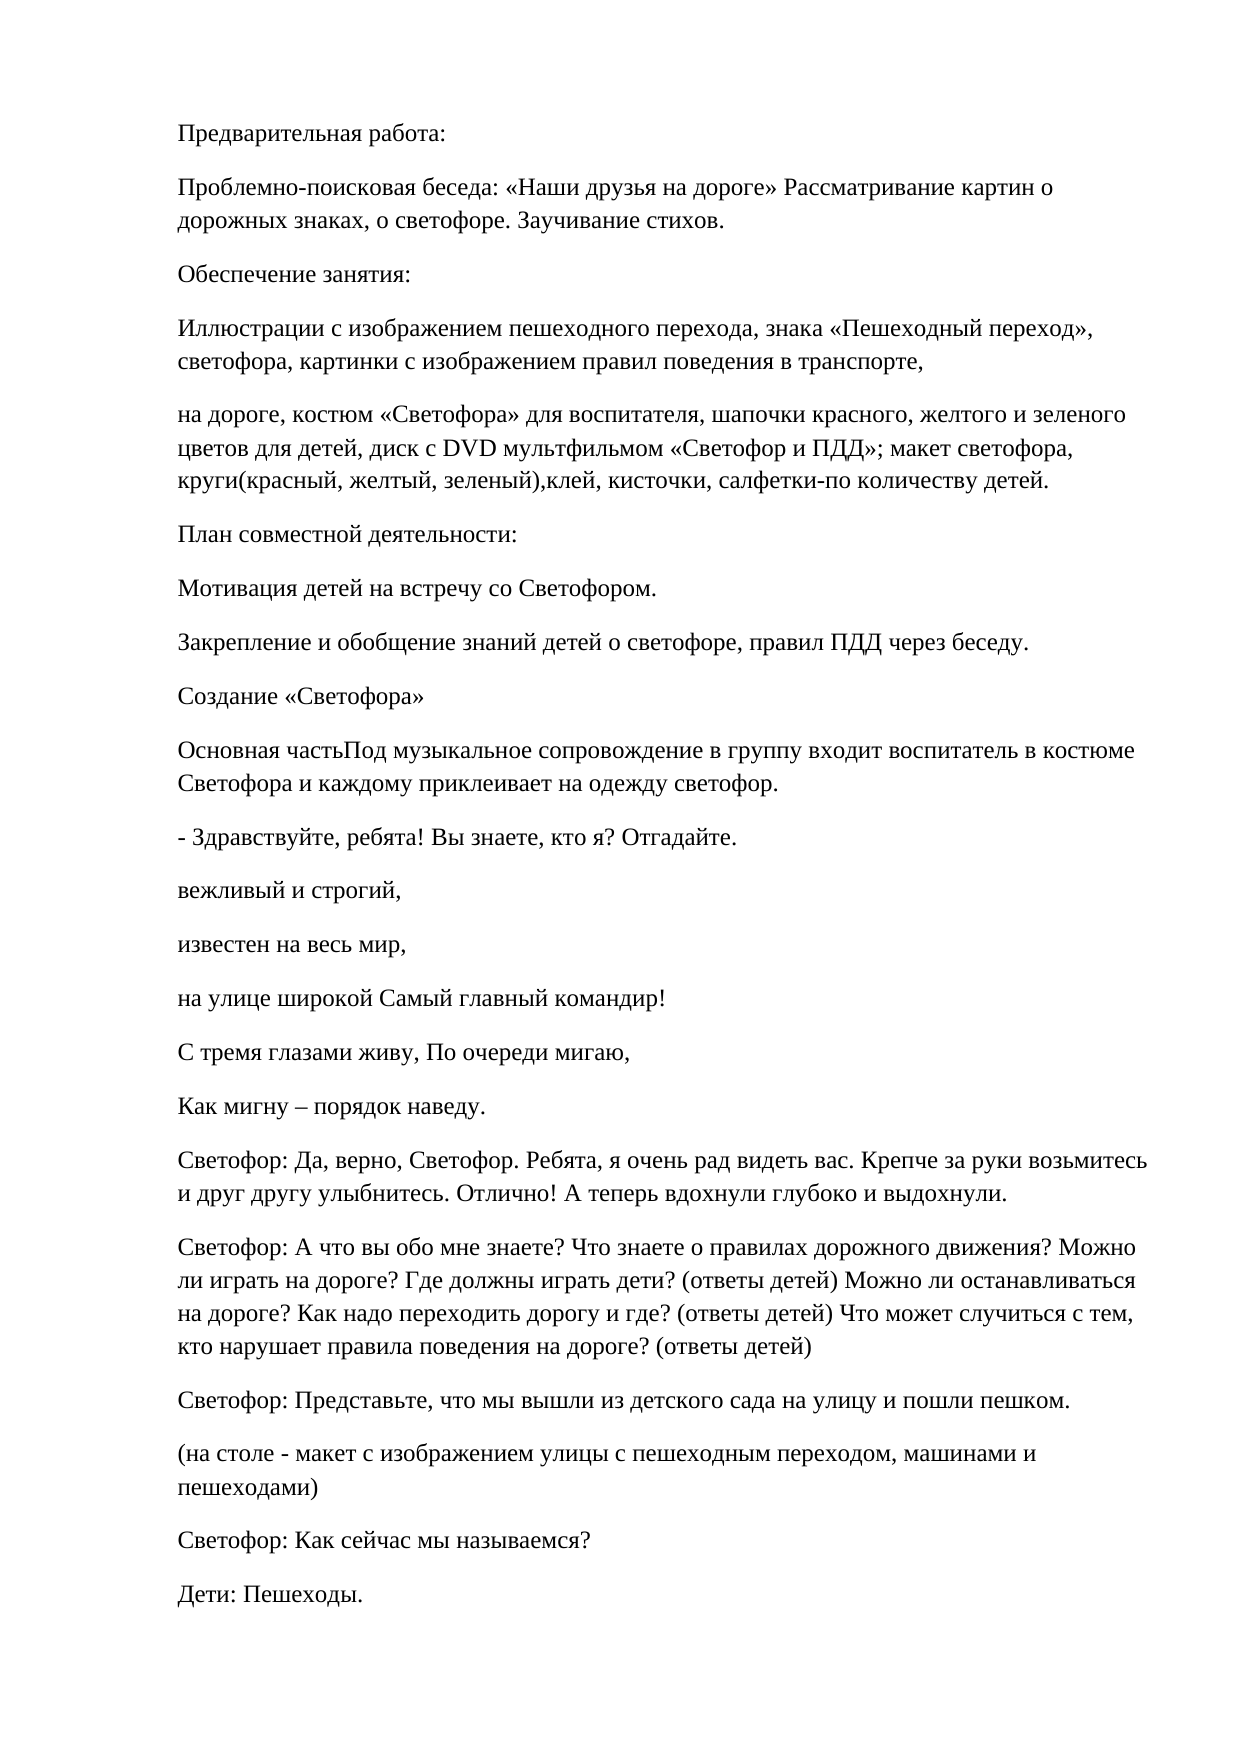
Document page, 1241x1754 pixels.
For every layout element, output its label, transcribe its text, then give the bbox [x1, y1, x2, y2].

text Создание «Светофора» [177, 681, 1152, 710]
text вежливый и строгий, [177, 876, 1152, 904]
text Предварительная работа: [177, 118, 1152, 147]
text Закрепление и обобщение знаний детей о светофоре, правил ПДД через беседу. [177, 627, 1152, 656]
text Дети: Пешеходы. [177, 1579, 1152, 1608]
text Светофор: А что вы обо мне знаете? Что знаете о правилах дорожного движения? Можно ли играть на дороге? Где должны играть дети? (ответы детей) Можно ли останавливаться на дороге? Как надо переходить дорогу и где? (ответы детей) Что может случиться с тем, кто нарушает правила поведения на дороге? (ответы детей) [177, 1232, 1152, 1359]
text Обеспечение занятия: [177, 259, 1152, 288]
text Иллюстрации с изображением пешеходного перехода, знака «Пешеходный переход», светофора, картинки с изображением правил поведения в транспорте, [177, 313, 1152, 374]
text Как мигну – порядок наведу. [177, 1091, 1152, 1120]
text Светофор: Представьте, что мы вышли из детского сада на улицу и пошли пешком. [177, 1385, 1152, 1413]
text Основная частьПод музыкальное сопровождение в группу входит воспитатель в костюме Светофора и каждому приклеивает на одежду светофор. [177, 735, 1152, 797]
text Мотивация детей на встречу со Светофором. [177, 573, 1152, 602]
text Проблемно-поисковая беседа: «Наши друзья на дороге» Рассматривание картин о дорожных знаках, о светофоре. Заучивание стихов. [177, 172, 1152, 234]
text на дороге, костюм «Светофора» для воспитателя, шапочки красного, желтого и зеленого цветов для детей, диск с DVD мультфильмом «Светофор и ПДД»; макет светофора, круги(красный, желтый, зеленый),клей, кисточки, салфетки-по количеству детей. [177, 399, 1152, 494]
text План совместной деятельности: [177, 519, 1152, 548]
text Светофор: Как сейчас мы называемся? [177, 1525, 1152, 1554]
text известен на весь мир, [177, 929, 1152, 958]
text (на столе - макет с изображением улицы с пешеходным переходом, машинами и пешеходами) [177, 1438, 1152, 1500]
text С тремя глазами живу, По очереди мигаю, [177, 1037, 1152, 1066]
text на улице широкой Самый главный командир! [177, 983, 1152, 1012]
text Светофор: Да, верно, Светофор. Ребята, я очень рад видеть вас. Крепче за руки возьмитесь и друг другу улыбнитесь. Отлично! А теперь вдохнули глубоко и выдохнули. [177, 1145, 1152, 1207]
text - Здравствуйте, ребята! Вы знаете, кто я? Отгадайте. [177, 822, 1152, 851]
